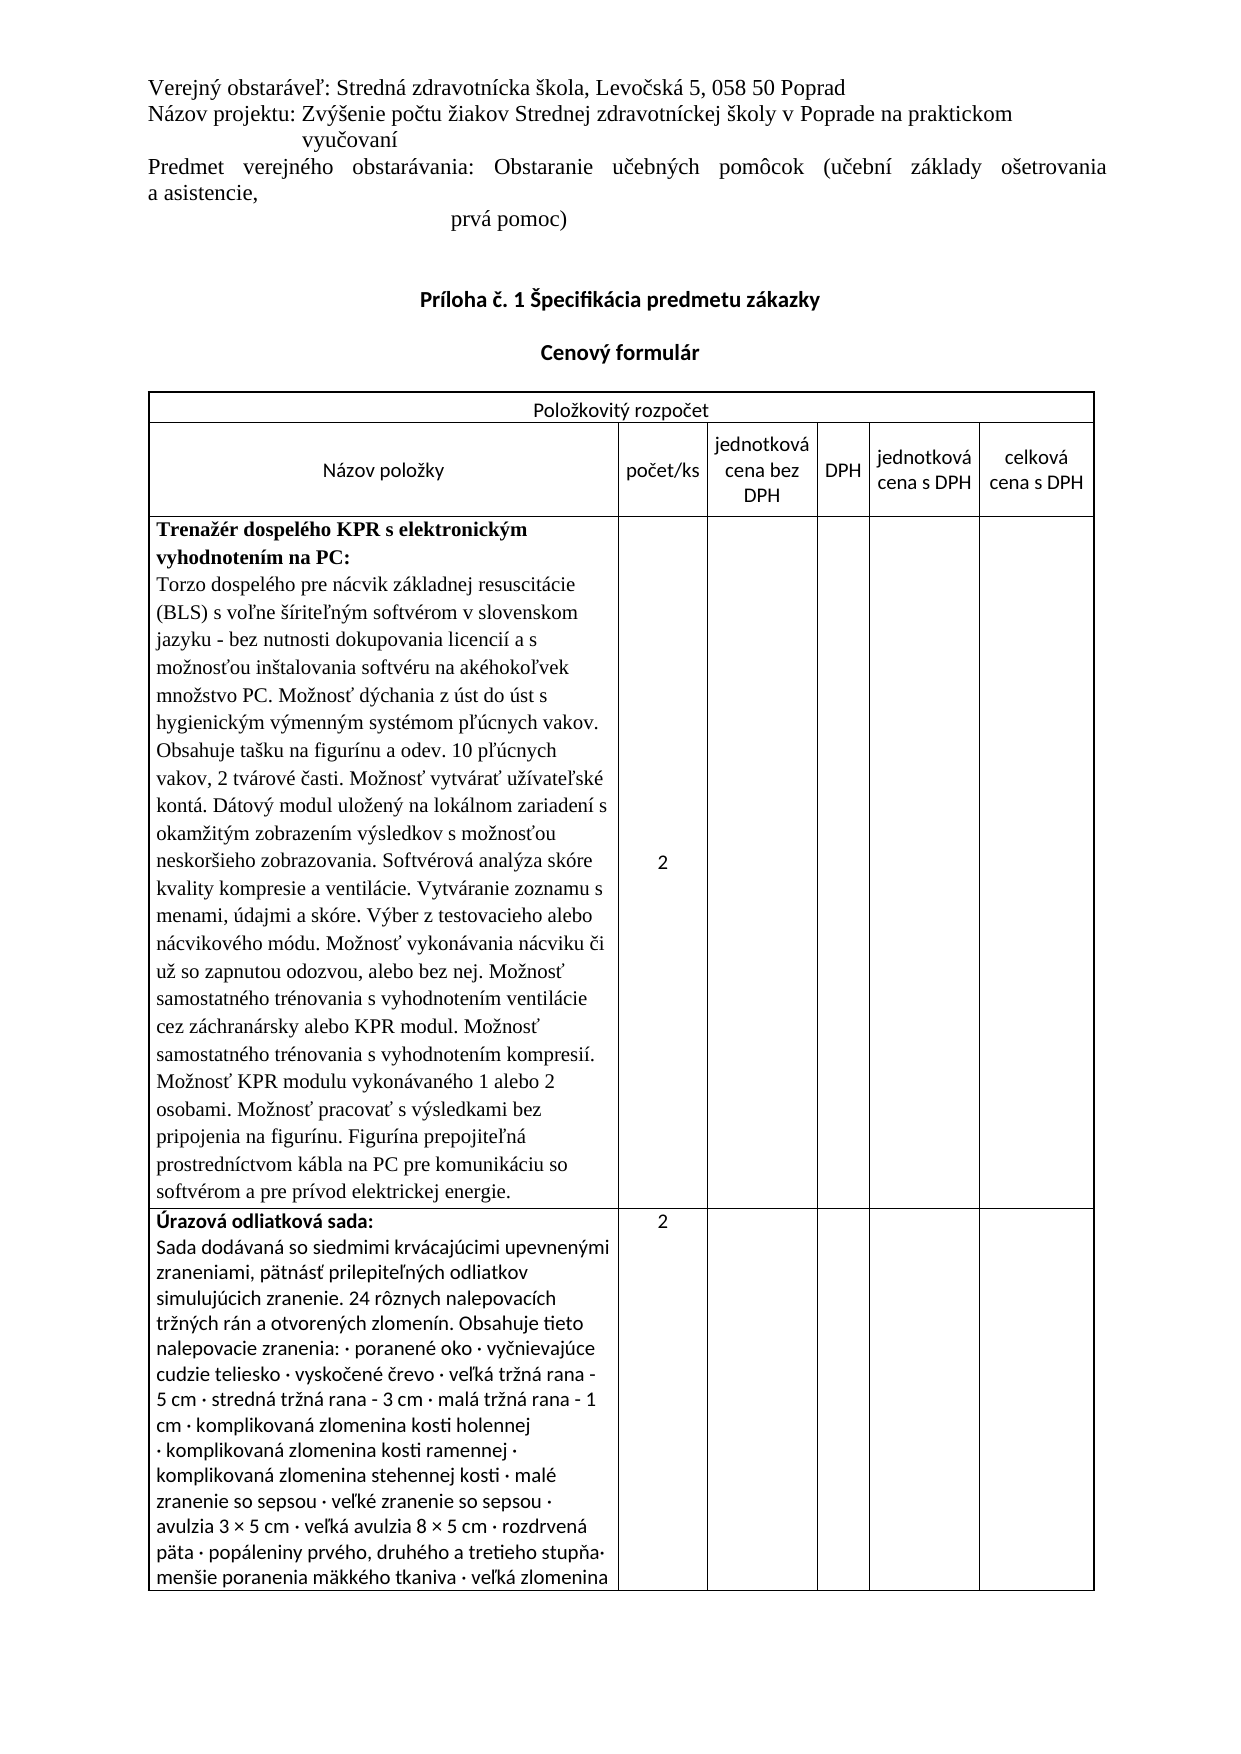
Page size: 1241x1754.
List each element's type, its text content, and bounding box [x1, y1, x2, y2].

table_cell [818, 1209, 869, 1590]
table_cell [980, 1209, 1093, 1590]
table_cell DPH [818, 423, 869, 516]
table_cell počet/ks [619, 423, 707, 516]
table_cell jednotková cena bez DPH [708, 423, 817, 516]
table_cell [818, 517, 869, 1207]
table_cell [980, 517, 1093, 1207]
table_header Položkovitý rozpočet [150, 393, 1093, 422]
table_cell jednotková cena s DPH [870, 423, 979, 516]
table_cell 2 [619, 517, 707, 1207]
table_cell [150, 1209, 618, 1590]
table_cell [708, 517, 817, 1207]
table_cell [708, 1209, 817, 1590]
table_cell Trenažér dospelého KPR s elektronickým vyhodnotením na PC: Torzo dospelého pre nácvik základnej resuscitácie (BLS) s voľne šíriteľným softvérom v slovenskom jazyku - bez nutnosti dokupovania licencií a s možnosťou inštalovania softvéru na akéhokoľvek množstvo PC. Možnosť dýchania z úst do úst s hygienickým výmenným systémom pľúcnych vakov. Obsahuje tašku na figurínu a odev. 10 pľúcnych vakov, 2 tvárové časti. Možnosť vytvárať užívateľské kontá. Dátový modul uložený na lokálnom zariadení s okamžitým zobrazením výsledkov s možnosťou neskoršieho zobrazovania. Softvérová analýza skóre kvality kompresie a ventilácie. Vytváranie zoznamu s menami, údajmi a skóre. Výber z testovacieho alebo nácvikového módu. Možnosť vykonávania nácviku či už so zapnutou odozvou, alebo bez nej. Možnosť samostatného trénovania s vyhodnotením ventilácie cez záchranársky alebo KPR modul. Možnosť samostatného trénovania s vyhodnotením kompresií. Možnosť KPR modulu vykonávaného 1 alebo 2 osobami. Možnosť pracovať s výsledkami bez pripojenia na figurínu. Figurína prepojiteľná prostredníctvom kábla na PC pre komunikáciu so softvérom a pre prívod elektrickej energie. [150, 517, 618, 1207]
table_cell [870, 1209, 979, 1590]
table_cell celková cena s DPH [980, 423, 1093, 516]
table_cell Názov položky [150, 423, 618, 516]
text Cenový formulár [148, 338, 1093, 366]
text Príloha č. 1 Špecifikácia predmetu zákazky [148, 285, 1093, 313]
table_cell 2 [619, 1209, 707, 1590]
table_cell [870, 517, 979, 1207]
